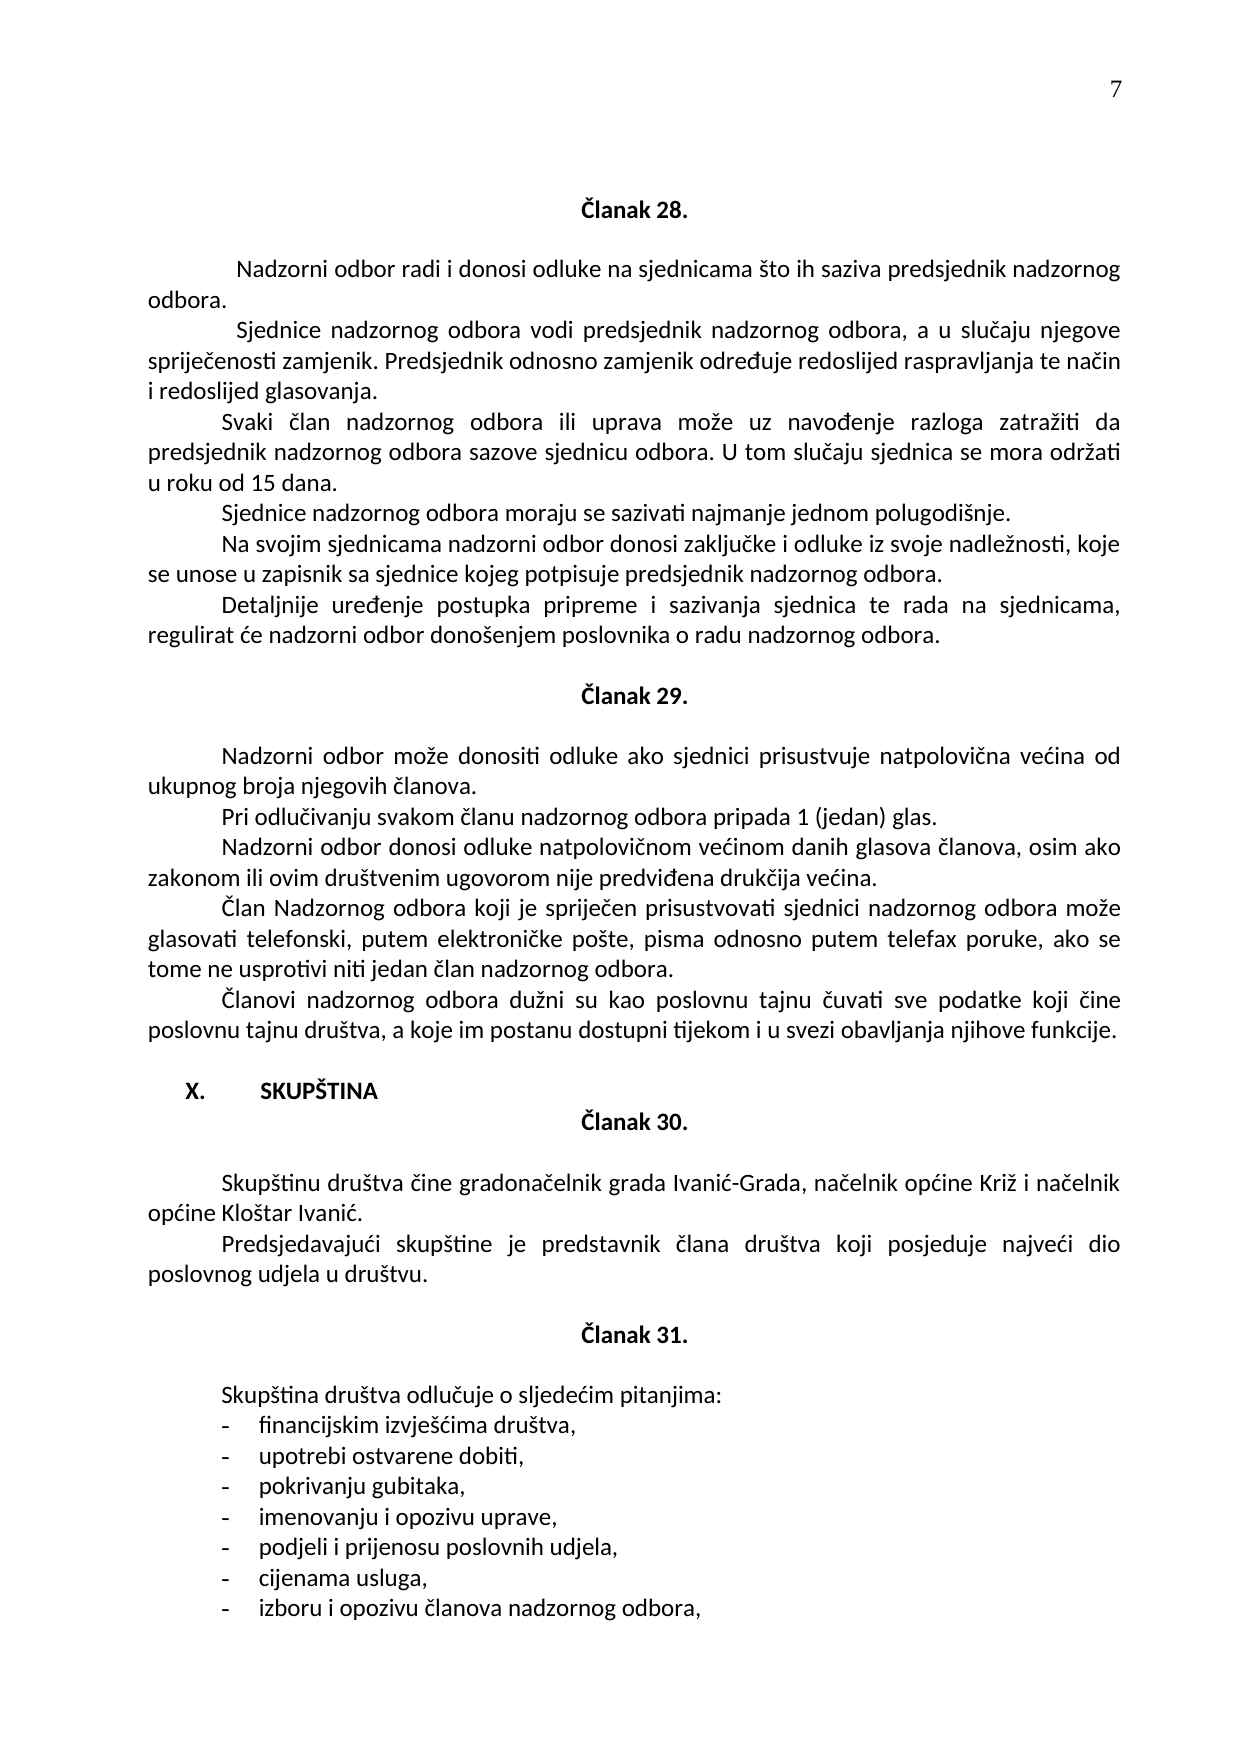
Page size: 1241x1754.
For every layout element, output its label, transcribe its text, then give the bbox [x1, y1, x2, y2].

text Članak 30. [148, 1106, 1122, 1137]
text Nadzorni odbor donosi odluke natpolovičnom većinom danih glasova članova, osim ako zakonom ili ovim društvenim ugovorom nije predviđena drukčija većina. [148, 831, 1122, 892]
list podjeli i prijenosu poslovnih udjela, [221, 1532, 1122, 1562]
text Detaljnije uređenje postupka pripreme i sazivanja sjednica te rada na sjednicama, regulirat će nadzorni odbor donošenjem poslovnika o radu nadzornog odbora. [148, 589, 1122, 650]
subtitle SKUPŠTINA [185, 1076, 1122, 1106]
text Skupštinu društva čine gradonačelnik grada Ivanić-Grada, načelnik općine Križ i načelnik općine Kloštar Ivanić. [148, 1167, 1122, 1228]
text Članak 29. [148, 681, 1122, 711]
list izboru i opozivu članova nadzornog odbora, [221, 1593, 1122, 1623]
text Član Nadzornog odbora koji je spriječen prisustvovati sjednici nadzornog odbora može glasovati telefonski, putem elektroničke pošte, pisma odnosno putem telefax poruke, ako se tome ne usprotivi niti jedan član nadzornog odbora. [148, 892, 1122, 984]
list pokrivanju gubitaka, [221, 1471, 1122, 1501]
list financijskim izvješćima društva, [221, 1409, 1122, 1440]
text Nadzorni odbor radi i donosi odluke na sjednicama što ih saziva predsjednik nadzornog odbora. [148, 253, 1122, 314]
list cijenama usluga, [221, 1562, 1122, 1593]
list upotrebi ostvarene dobiti, [221, 1440, 1122, 1471]
text Svaki član nadzornog odbora ili uprava može uz navođenje razloga zatražiti da predsjednik nadzornog odbora sazove sjednicu odbora. U tom slučaju sjednica se mora održati u roku od 15 dana. [148, 406, 1122, 497]
text Članak 31. [148, 1320, 1122, 1350]
list imenovanju i opozivu uprave, [221, 1501, 1122, 1532]
text Članak 28. [148, 194, 1122, 224]
text Skupština društva odlučuje o sljedećim pitanjima: [148, 1379, 1122, 1409]
text Pri odlučivanju svakom članu nadzornog odbora pripada 1 (jedan) glas. [148, 801, 1122, 831]
text Predsjedavajući skupštine je predstavnik člana društva koji posjeduje najveći dio poslovnog udjela u društvu. [148, 1228, 1122, 1289]
text Nadzorni odbor može donositi odluke ako sjednici prisustvuje natpolovična većina od ukupnog broja njegovih članova. [148, 740, 1122, 801]
text Sjednice nadzornog odbora vodi predsjednik nadzornog odbora, a u slučaju njegove spriječenosti zamjenik. Predsjednik odnosno zamjenik određuje redoslijed raspravljanja te način i redoslijed glasovanja. [148, 314, 1122, 406]
text Na svojim sjednicama nadzorni odbor donosi zaključke i odluke iz svoje nadležnosti, koje se unose u zapisnik sa sjednice kojeg potpisuje predsjednik nadzornog odbora. [148, 528, 1122, 589]
text Članovi nadzornog odbora dužni su kao poslovnu tajnu čuvati sve podatke koji čine poslovnu tajnu društva, a koje im postanu dostupni tijekom i u svezi obavljanja njihove funkcije. [148, 984, 1122, 1045]
text Sjednice nadzornog odbora moraju se sazivati najmanje jednom polugodišnje. [148, 497, 1122, 528]
